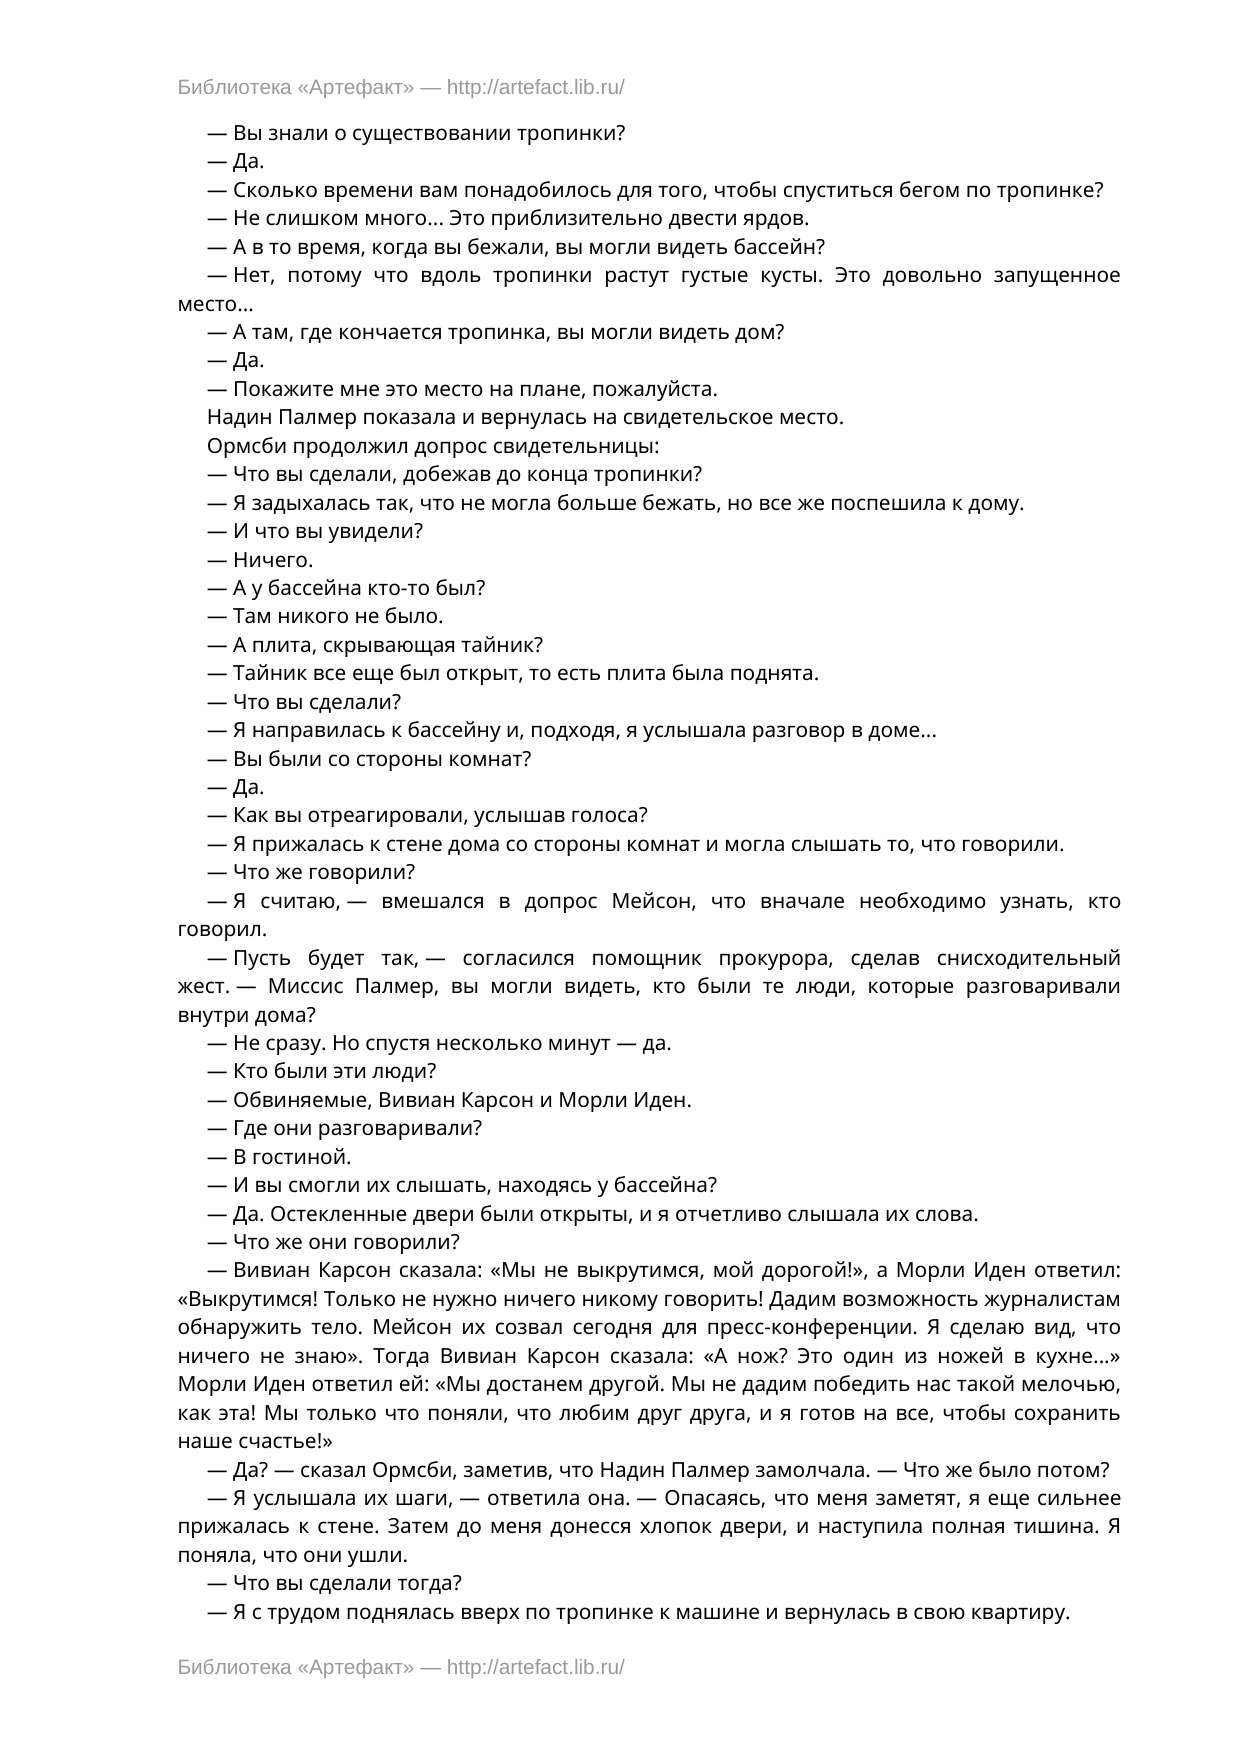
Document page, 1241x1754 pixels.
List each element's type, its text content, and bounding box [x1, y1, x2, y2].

text — Да. [177, 346, 1122, 374]
text — Обвиняемые, Вивиан Карсон и Морли Иден. [177, 1085, 1122, 1113]
text — Да? — сказал Ормсби, заметив, что Надин Палмер замолчала. — Что же было потом? [177, 1455, 1122, 1483]
text — Да. [177, 147, 1122, 175]
text — Там никого не было. [177, 602, 1122, 630]
text — Не слишком много... Это приблизительно двести ярдов. [177, 203, 1122, 232]
text — А плита, скрывающая тайник? [177, 630, 1122, 658]
text — Что вы сделали тогда? [177, 1568, 1122, 1597]
text — В гостиной. [177, 1142, 1122, 1170]
text — А в то время, когда вы бежали, вы могли видеть бассейн? [177, 232, 1122, 260]
text — Что же они говорили? [177, 1227, 1122, 1256]
text — А у бассейна кто-то был? [177, 573, 1122, 602]
text — Вы были со стороны комнат? [177, 744, 1122, 772]
text — Я направилась к бассейну и, подходя, я услышала разговор в доме... [177, 715, 1122, 744]
text — Я услышала их шаги, — ответила она. — Опасаясь, что меня заметят, я еще сильнее прижалась к стене. Затем до меня донесся хлопок двери, и наступила полная тишина. Я поняла, что они ушли. [177, 1483, 1122, 1568]
text — И что вы увидели? [177, 516, 1122, 545]
text — Где они разговаривали? [177, 1113, 1122, 1142]
text — Да. Остекленные двери были открыты, и я отчетливо слышала их слова. [177, 1199, 1122, 1227]
text — Покажите мне это место на плане, пожалуйста. [177, 374, 1122, 402]
text Ормсби продолжил допрос свидетельницы: [177, 431, 1122, 459]
text — Что вы сделали, добежав до конца тропинки? [177, 459, 1122, 488]
text — Вивиан Карсон сказала: «Мы не выкрутимся, мой дорогой!», а Морли Иден ответил: «Выкрутимся! Только не нужно ничего никому говорить! Дадим возможность журналистам обнаружить тело. Мейсон их созвал сегодня для пресс-конференции. Я сделаю вид, что ничего не знаю». Тогда Вивиан Карсон сказала: «А нож? Это один из ножей в кухне...» Морли Иден ответил ей: «Мы достанем другой. Мы не дадим победить нас такой мелочью, как эта! Мы только что поняли, что любим друг друга, и я готов на все, чтобы сохранить наше счастье!» [177, 1256, 1122, 1455]
text — А там, где кончается тропинка, вы могли видеть дом? [177, 317, 1122, 346]
text — Что вы сделали? [177, 687, 1122, 715]
text — Я с трудом поднялась вверх по тропинке к машине и вернулась в свою квартиру. [177, 1597, 1122, 1625]
text — И вы смогли их слышать, находясь у бассейна? [177, 1170, 1122, 1199]
text — Нет, потому что вдоль тропинки растут густые кусты. Это довольно запущенное место... [177, 260, 1122, 317]
text — Я задыхалась так, что не могла больше бежать, но все же поспешила к дому. [177, 488, 1122, 516]
text — Вы знали о существовании тропинки? [177, 118, 1122, 147]
text — Сколько времени вам понадобилось для того, чтобы спуститься бегом по тропинке? [177, 175, 1122, 203]
text — Я считаю, — вмешался в допрос Мейсон, что вначале необходимо узнать, кто говорил. [177, 886, 1122, 943]
text — Я прижалась к стене дома со стороны комнат и могла слышать то, что говорили. [177, 829, 1122, 857]
text — Что же говорили? [177, 857, 1122, 886]
text — Тайник все еще был открыт, то есть плита была поднята. [177, 658, 1122, 687]
text — Кто были эти люди? [177, 1057, 1122, 1085]
text — Не сразу. Но спустя несколько минут — да. [177, 1028, 1122, 1057]
text — Ничего. [177, 545, 1122, 573]
text Надин Палмер показала и вернулась на свидетельское место. [177, 402, 1122, 431]
text — Как вы отреагировали, услышав голоса? [177, 801, 1122, 829]
text — Да. [177, 772, 1122, 801]
text — Пусть будет так, — согласился помощник прокурора, сделав снисходительный жест. — Миссис Палмер, вы могли видеть, кто были те люди, которые разговаривали внутри дома? [177, 943, 1122, 1028]
